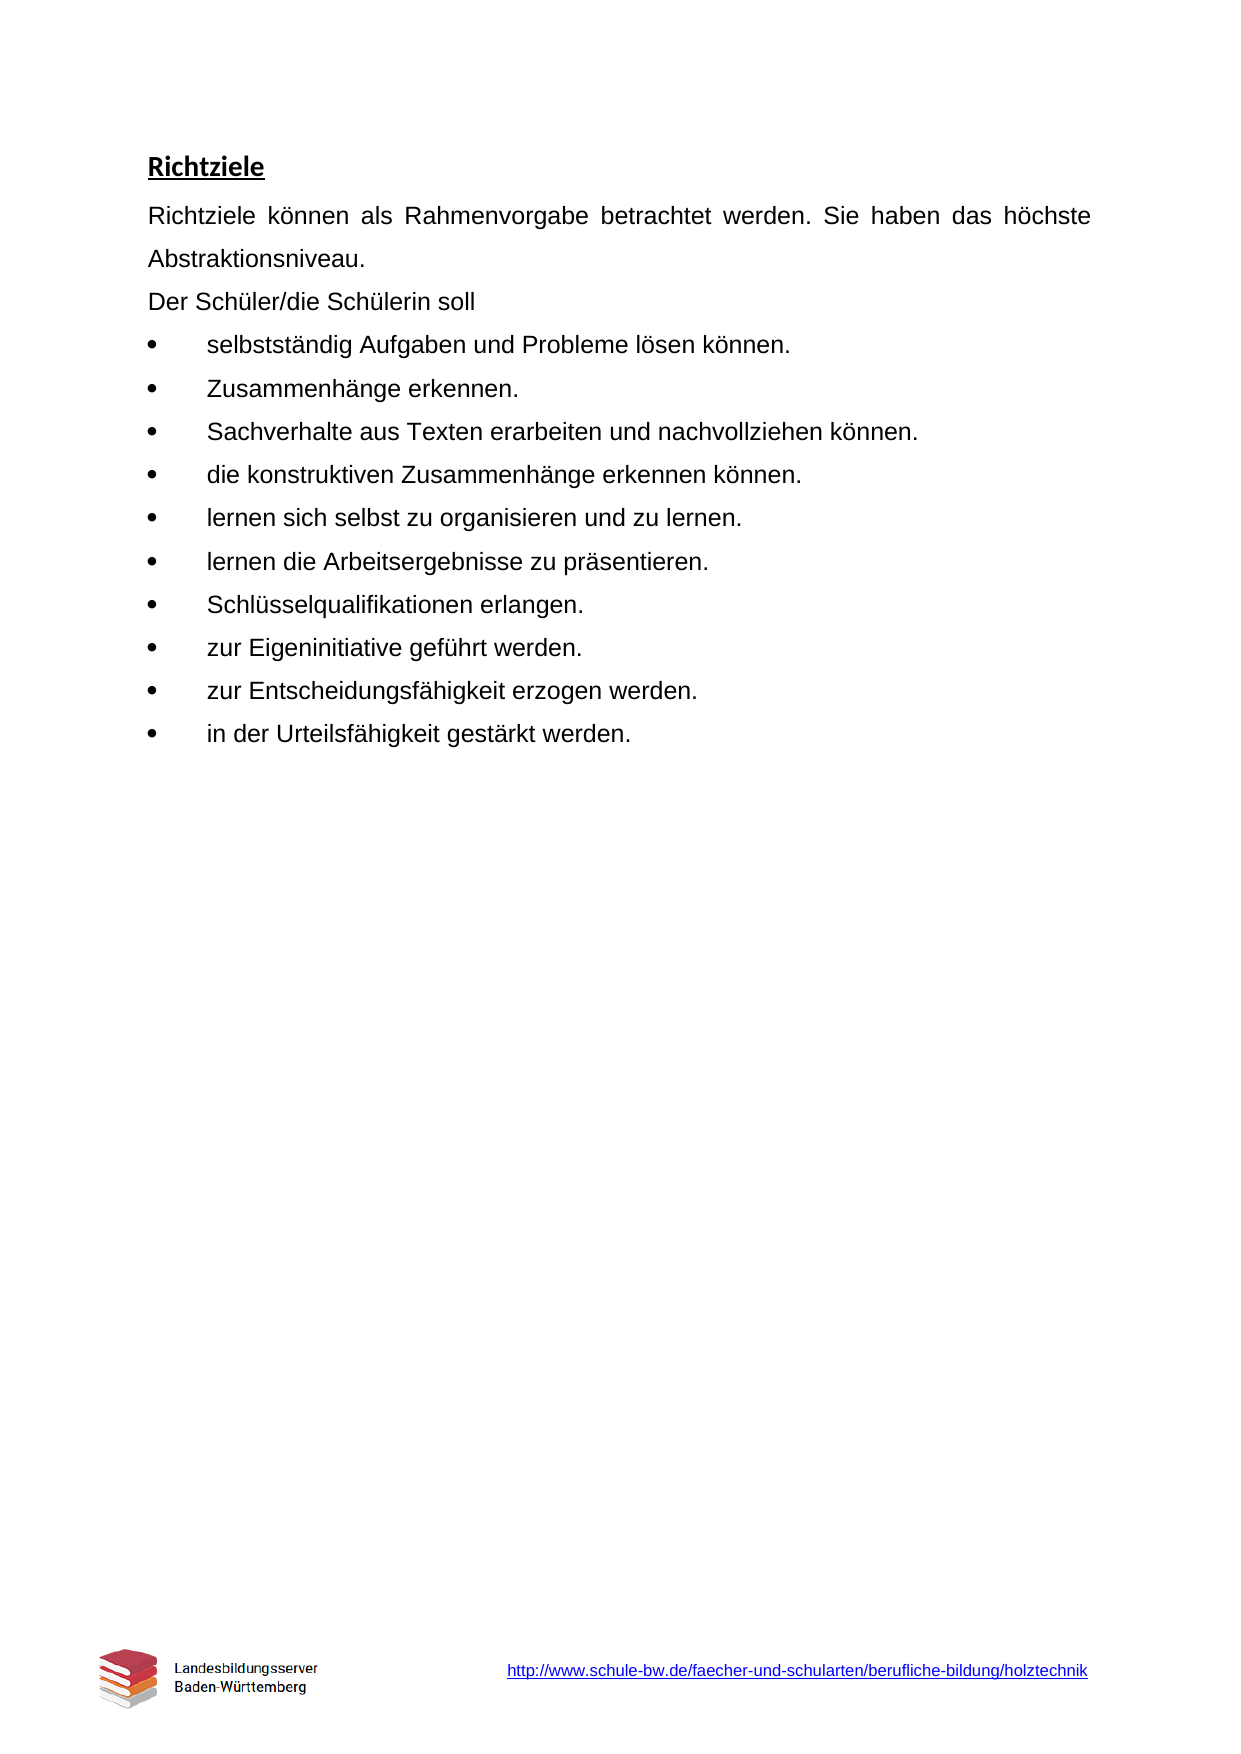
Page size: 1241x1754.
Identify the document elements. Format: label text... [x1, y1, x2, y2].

picture [89, 1637, 328, 1713]
list die konstruktiven Zusammenhänge erkennen können. [148, 460, 1093, 489]
list lernen die Arbeitsergebnisse zu präsentieren. [148, 547, 1093, 575]
list Der Schüler/die Schülerin soll [148, 287, 1093, 316]
list lernen sich selbst zu organisieren und zu lernen. [148, 503, 1093, 532]
list zur Entscheidungsfähigkeit erzogen werden. [148, 676, 1093, 705]
list Sachverhalte aus Texten erarbeiten und nachvollziehen können. [148, 417, 1093, 446]
list in der Urteilsfähigkeit gestärkt werden. [148, 719, 1093, 748]
list Richtziele [148, 148, 1093, 183]
list Richtziele können als Rahmenvorgabe betrachtet werden. Sie haben das höchste Abstraktionsniveau. [148, 201, 1093, 273]
list zur Eigeninitiative geführt werden. [148, 633, 1093, 662]
list Schlüsselqualifikationen erlangen. [148, 590, 1093, 619]
list Zusammenhänge erkennen. [148, 374, 1093, 402]
list selbstständig Aufgaben und Probleme lösen können. [148, 330, 1093, 359]
